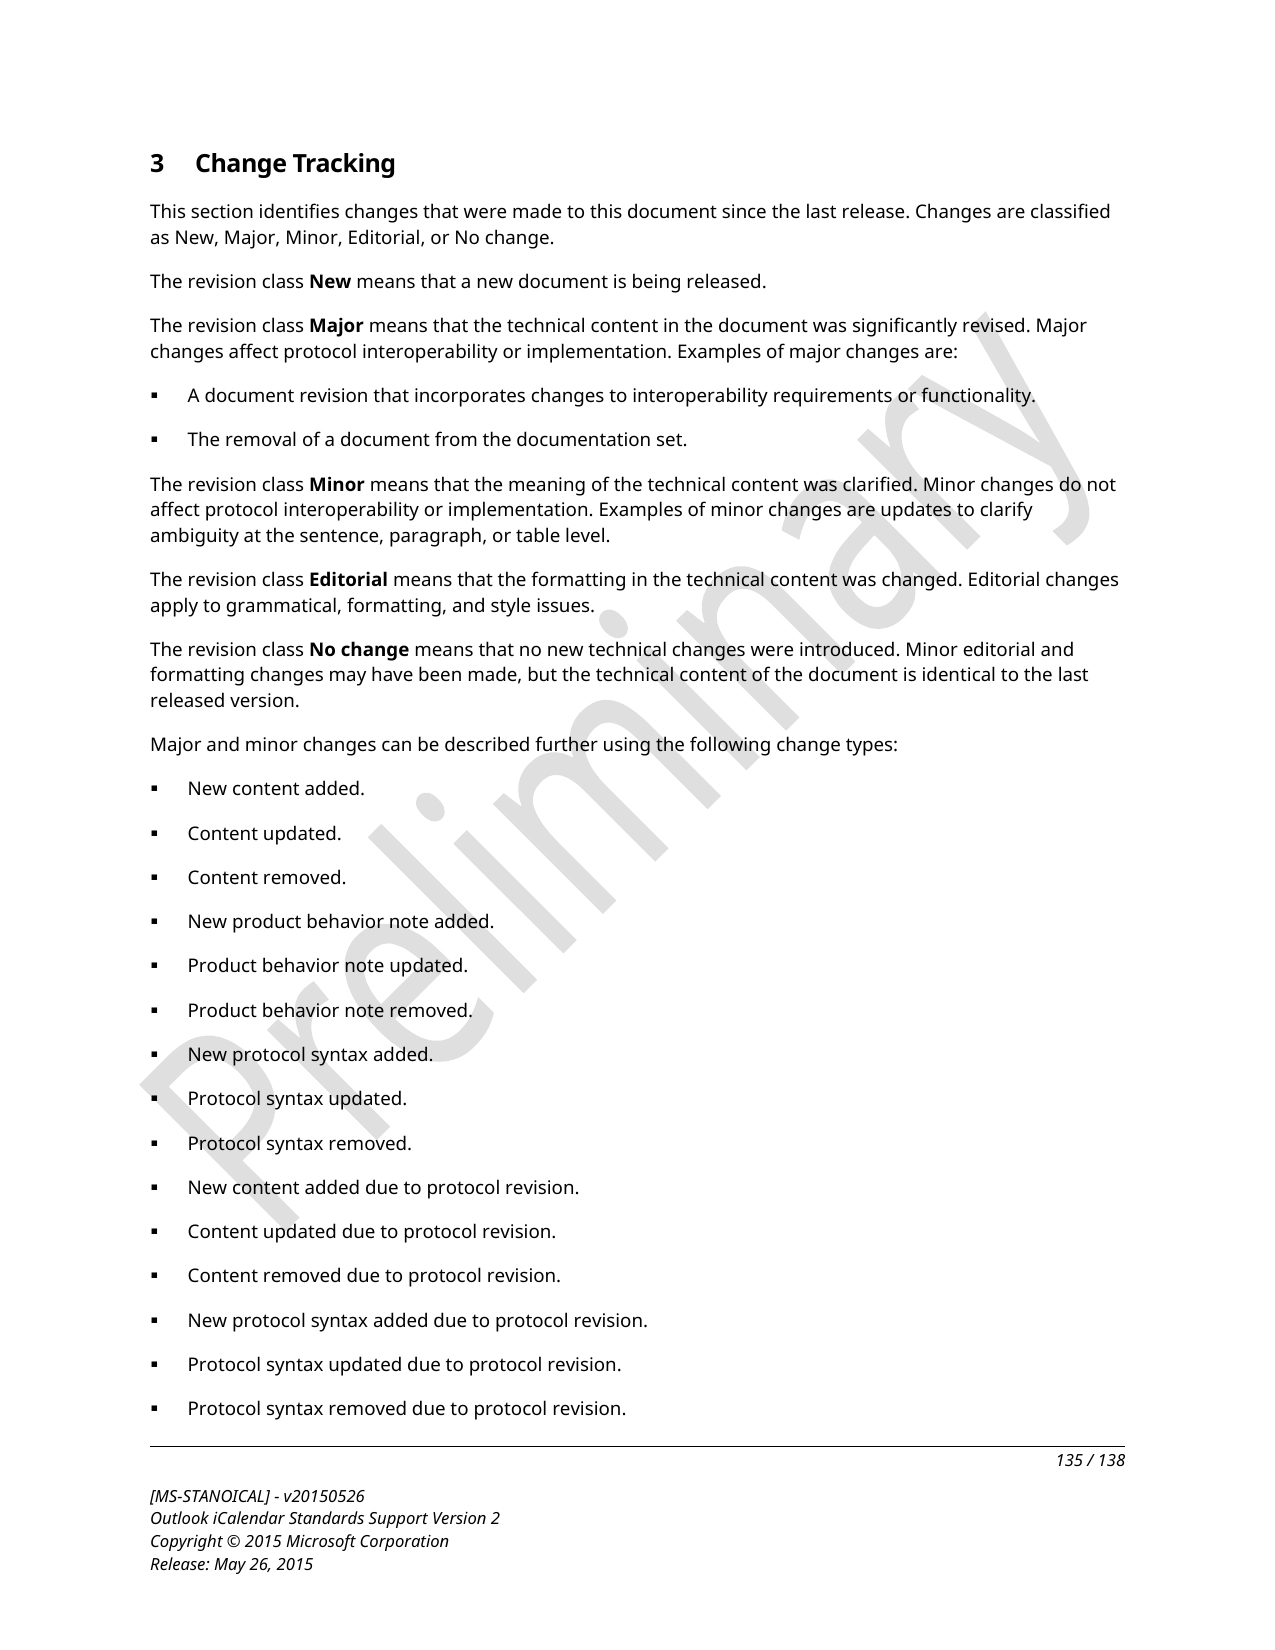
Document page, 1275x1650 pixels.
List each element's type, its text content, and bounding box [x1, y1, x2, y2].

list New protocol syntax added. [150, 1041, 1125, 1067]
list New protocol syntax added due to protocol revision. [150, 1307, 1125, 1332]
subtitle Change Tracking [150, 146, 1125, 180]
text The revision class No change means that no new technical changes were introduced. Minor editorial and formatting changes may have been made, but the technical content of the document is identical to the last released version. [150, 636, 1125, 713]
list Content removed. [150, 864, 1125, 890]
list The removal of a document from the documentation set. [150, 427, 1125, 452]
list New content added. [150, 776, 1125, 801]
list Product behavior note removed. [150, 997, 1125, 1023]
text The revision class Editorial means that the formatting in the technical content was changed. Editorial changes apply to grammatical, formatting, and style issues. [150, 566, 1125, 617]
text This section identifies changes that were made to this document since the last release. Changes are classified as New, Major, Minor, Editorial, or No change. [150, 199, 1125, 250]
list A document revision that incorporates changes to interoperability requirements or functionality. [150, 382, 1125, 408]
list New product behavior note added. [150, 908, 1125, 934]
text The revision class Minor means that the meaning of the technical content was clarified. Minor changes do not affect protocol interoperability or implementation. Examples of minor changes are updates to clarify ambiguity at the sentence, paragraph, or table level. [150, 471, 1125, 548]
list Content removed due to protocol revision. [150, 1263, 1125, 1288]
list Protocol syntax updated due to protocol revision. [150, 1351, 1125, 1377]
text Major and minor changes can be described further using the following change types: [150, 731, 1125, 757]
list Content updated. [150, 820, 1125, 846]
text The revision class New means that a new document is being released. [150, 268, 1125, 294]
list Content updated due to protocol revision. [150, 1218, 1125, 1244]
list Protocol syntax updated. [150, 1086, 1125, 1111]
list Protocol syntax removed due to protocol revision. [150, 1396, 1125, 1421]
list New content added due to protocol revision. [150, 1174, 1125, 1200]
list Product behavior note updated. [150, 953, 1125, 978]
list Protocol syntax removed. [150, 1130, 1125, 1155]
text The revision class Major means that the technical content in the document was significantly revised. Major changes affect protocol interoperability or implementation. Examples of major changes are: [150, 313, 1125, 364]
